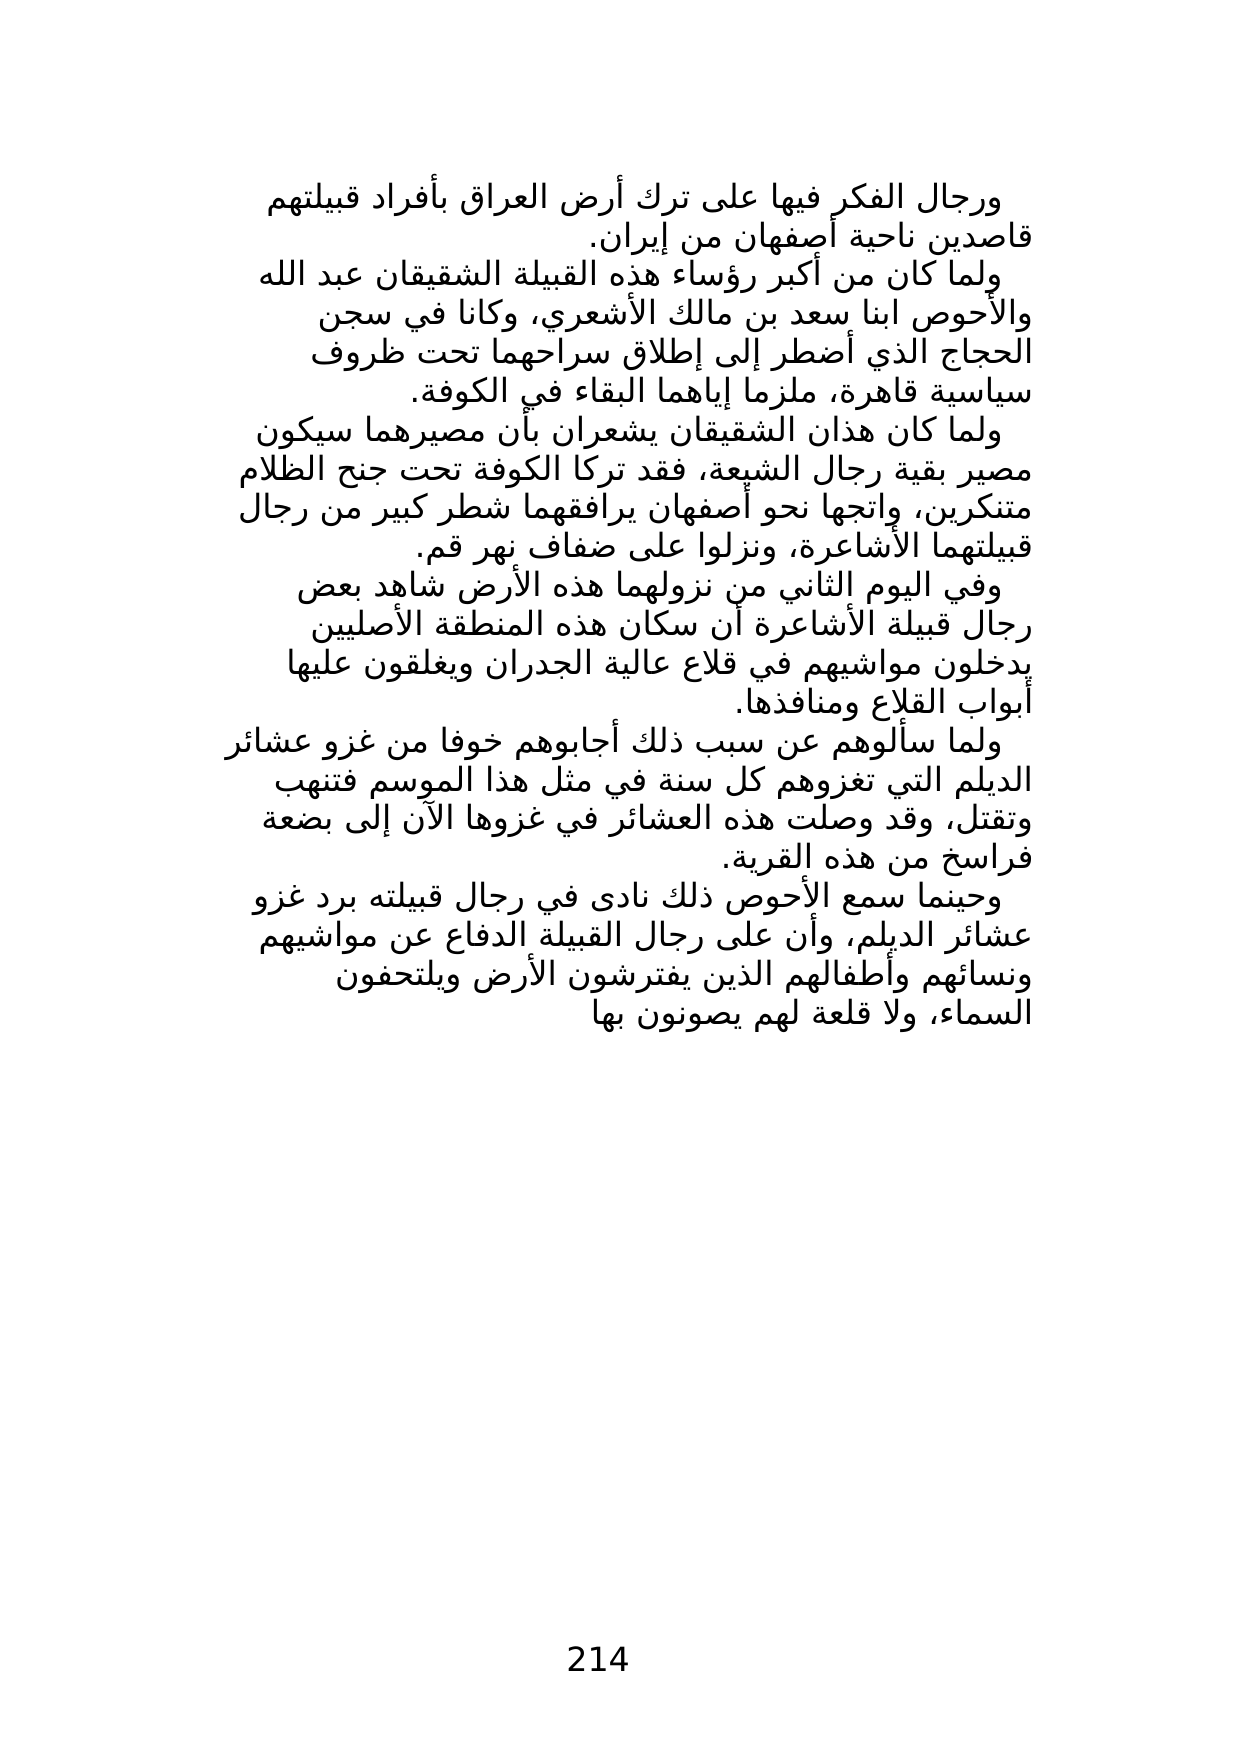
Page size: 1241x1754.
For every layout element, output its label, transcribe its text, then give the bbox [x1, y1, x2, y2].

text ولما سألوهم عن سبب ذلك أجابوهم خوفا من غزو عشائر الديلم التي تغزوهم كل سنة في مثل هذا الموسم فتنهب وتقتل، وقد وصلت هذه العشائر في غزوها الآن إلى بضعة فراسخ من هذه القرية. [222, 721, 1033, 877]
text ولما كان من أكبر رؤساء هذه القبيلة الشقيقان عبد الله والأحوص ابنا سعد بن مالك الأشعري، وكانا في سجن الحجاج الذي أضطر إلى إطلاق سراحهما تحت ظروف سياسية قاهرة، ملزما إياهما البقاء في الكوفة. [222, 255, 1033, 410]
text وفي اليوم الثاني من نزولهما هذه الأرض شاهد بعض رجال قبيلة الأشاعرة أن سكان هذه المنطقة الأصليين يدخلون مواشيهم في قلاع عالية الجدران ويغلقون عليها أبواب القلاع ومنافذها. [222, 566, 1033, 721]
text وحينما سمع الأحوص ذلك نادى في رجال قبيلته برد غزو عشائر الديلم، وأن على رجال القبيلة الدفاع عن مواشيهم ونسائهم وأطفالهم الذين يفترشون الأرض ويلتحفون السماء، ولا قلعة لهم يصونون بها [222, 877, 1033, 1032]
text ولما كان هذان الشقيقان يشعران بأن مصيرهما سيكون مصير بقية رجال الشيعة، فقد تركا الكوفة تحت جنح الظلام متنكرين، واتجها نحو أصفهان يرافقهما شطر كبير من رجال قبيلتهما الأشاعرة، ونزلوا على ضفاف نهر قم. [222, 410, 1033, 566]
text ورجال الفكر فيها على ترك أرض العراق بأفراد قبيلتهم قاصدين ناحية أصفهان من إيران. [222, 177, 1033, 255]
